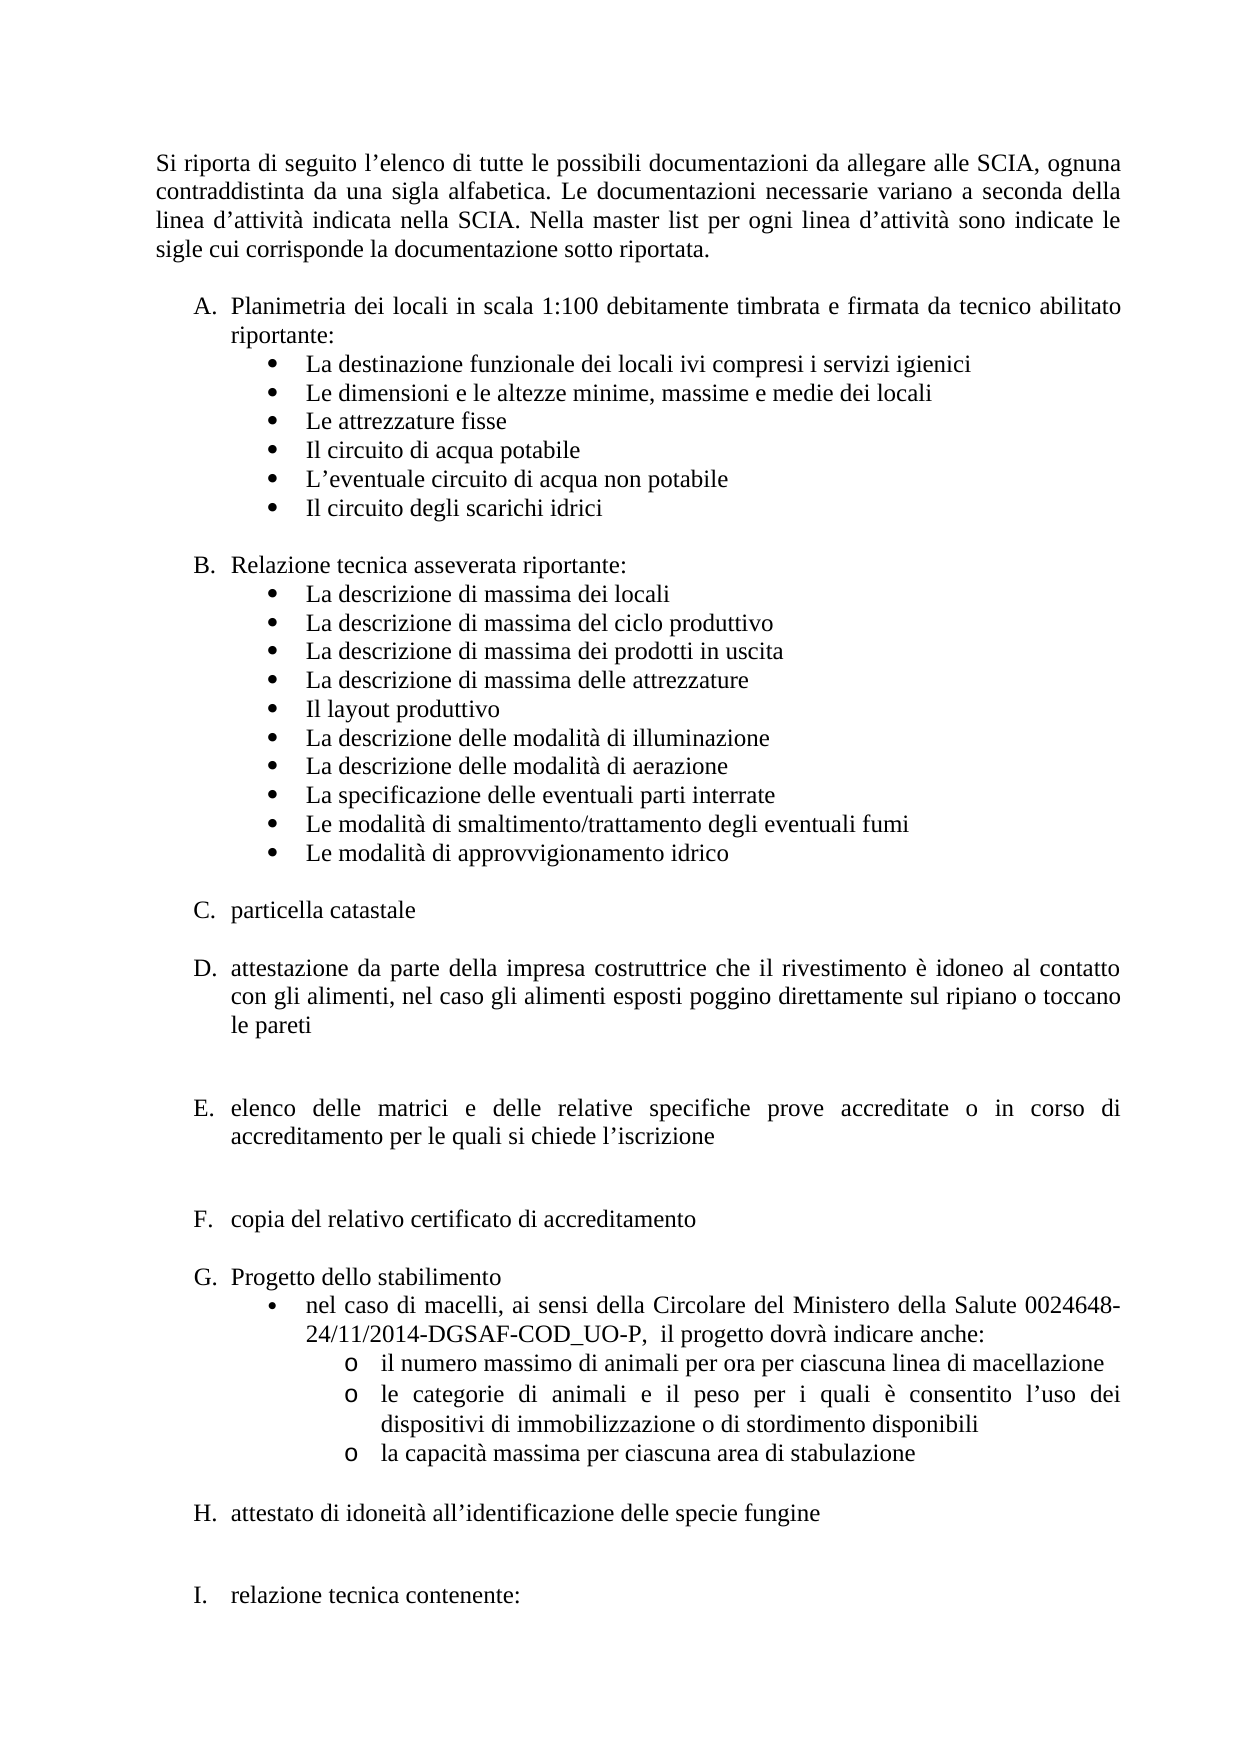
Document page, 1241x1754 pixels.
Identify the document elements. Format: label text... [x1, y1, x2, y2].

list Le modalità di approvvigionamento idrico [268, 838, 1122, 866]
list le categorie di animali e il peso per i quali è consentito l’uso dei dispositivi di immobilizzazione o di stordimento disponibili [343, 1379, 1122, 1438]
list Progetto dello stabilimento [193, 1262, 1122, 1290]
text Si riporta di seguito l’elenco di tutte le possibili documentazioni da allegare alle SCIA, ognuna contraddistinta da una sigla alfabetica. Le documentazioni necessarie variano a seconda della linea d’attività indicata nella SCIA. Nella master list per ogni linea d’attività sono indicate le sigle cui corrisponde la documentazione sotto riportata. [156, 148, 1122, 263]
list Le attrezzature fisse [268, 406, 1122, 435]
list Il circuito degli scarichi idrici [268, 493, 1122, 521]
list La specificazione delle eventuali parti interrate [268, 780, 1122, 809]
list La descrizione di massima dei prodotti in uscita [268, 636, 1122, 665]
list L’eventuale circuito di acqua non potabile [268, 464, 1122, 493]
list La descrizione delle modalità di aerazione [268, 751, 1122, 780]
list La descrizione di massima dei locali [268, 579, 1122, 608]
list relazione tecnica contenente: [193, 1580, 1122, 1609]
list La descrizione di massima delle attrezzature [268, 665, 1122, 694]
list La descrizione delle modalità di illuminazione [268, 723, 1122, 751]
list nel caso di macelli, ai sensi della Circolare del Ministero della Salute 0024648-24/11/2014-DGSAF-COD_UO-P, il progetto dovrà indicare anche: [268, 1290, 1122, 1348]
list Le dimensioni e le altezze minime, massime e medie dei locali [268, 378, 1122, 406]
list la capacità massima per ciascuna area di stabulazione [343, 1438, 1122, 1469]
list Le modalità di smaltimento/trattamento degli eventuali fumi [268, 809, 1122, 838]
list Planimetria dei locali in scala 1:100 debitamente timbrata e firmata da tecnico abilitato riportante: [193, 291, 1122, 349]
list elenco delle matrici e delle relative specifiche prove accreditate o in corso di accreditamento per le quali si chiede l’iscrizione [193, 1093, 1122, 1150]
list Relazione tecnica asseverata riportante: [193, 550, 1122, 579]
list La destinazione funzionale dei locali ivi compresi i servizi igienici [268, 349, 1122, 378]
list il numero massimo di animali per ora per ciascuna linea di macellazione [343, 1348, 1122, 1379]
list copia del relativo certificato di accreditamento [193, 1204, 1122, 1233]
list attestato di idoneità all’identificazione delle specie fungine [193, 1498, 1122, 1527]
list La descrizione di massima del ciclo produttivo [268, 608, 1122, 636]
list attestazione da parte della impresa costruttrice che il rivestimento è idoneo al contatto con gli alimenti, nel caso gli alimenti esposti poggino direttamente sul ripiano o toccano le pareti [193, 953, 1122, 1039]
list particella catastale [193, 895, 1122, 924]
list Il circuito di acqua potabile [268, 435, 1122, 464]
list Il layout produttivo [268, 694, 1122, 723]
